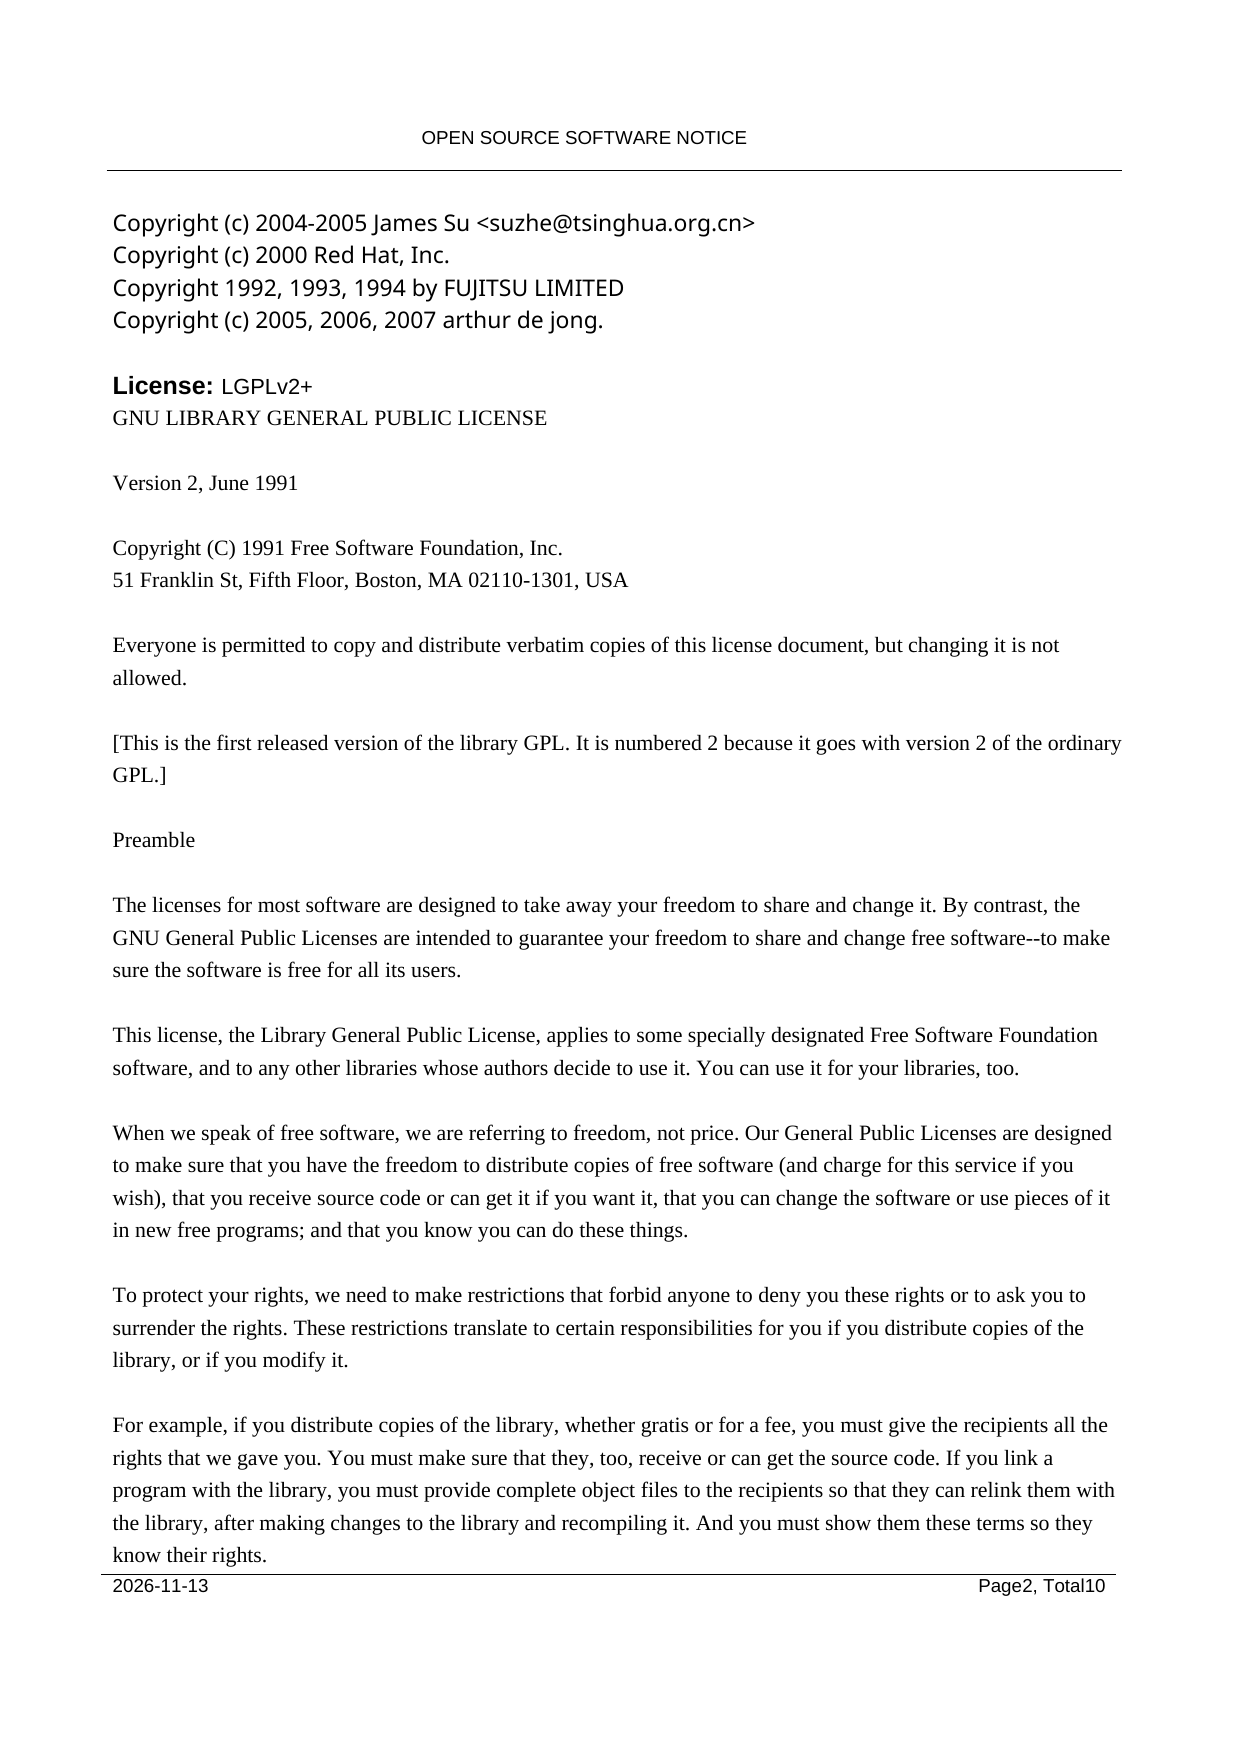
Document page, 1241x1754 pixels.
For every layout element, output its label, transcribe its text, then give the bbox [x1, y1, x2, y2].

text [112, 401, 1128, 1571]
text License: LGPLv2+ [112, 369, 1128, 401]
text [112, 206, 1128, 369]
